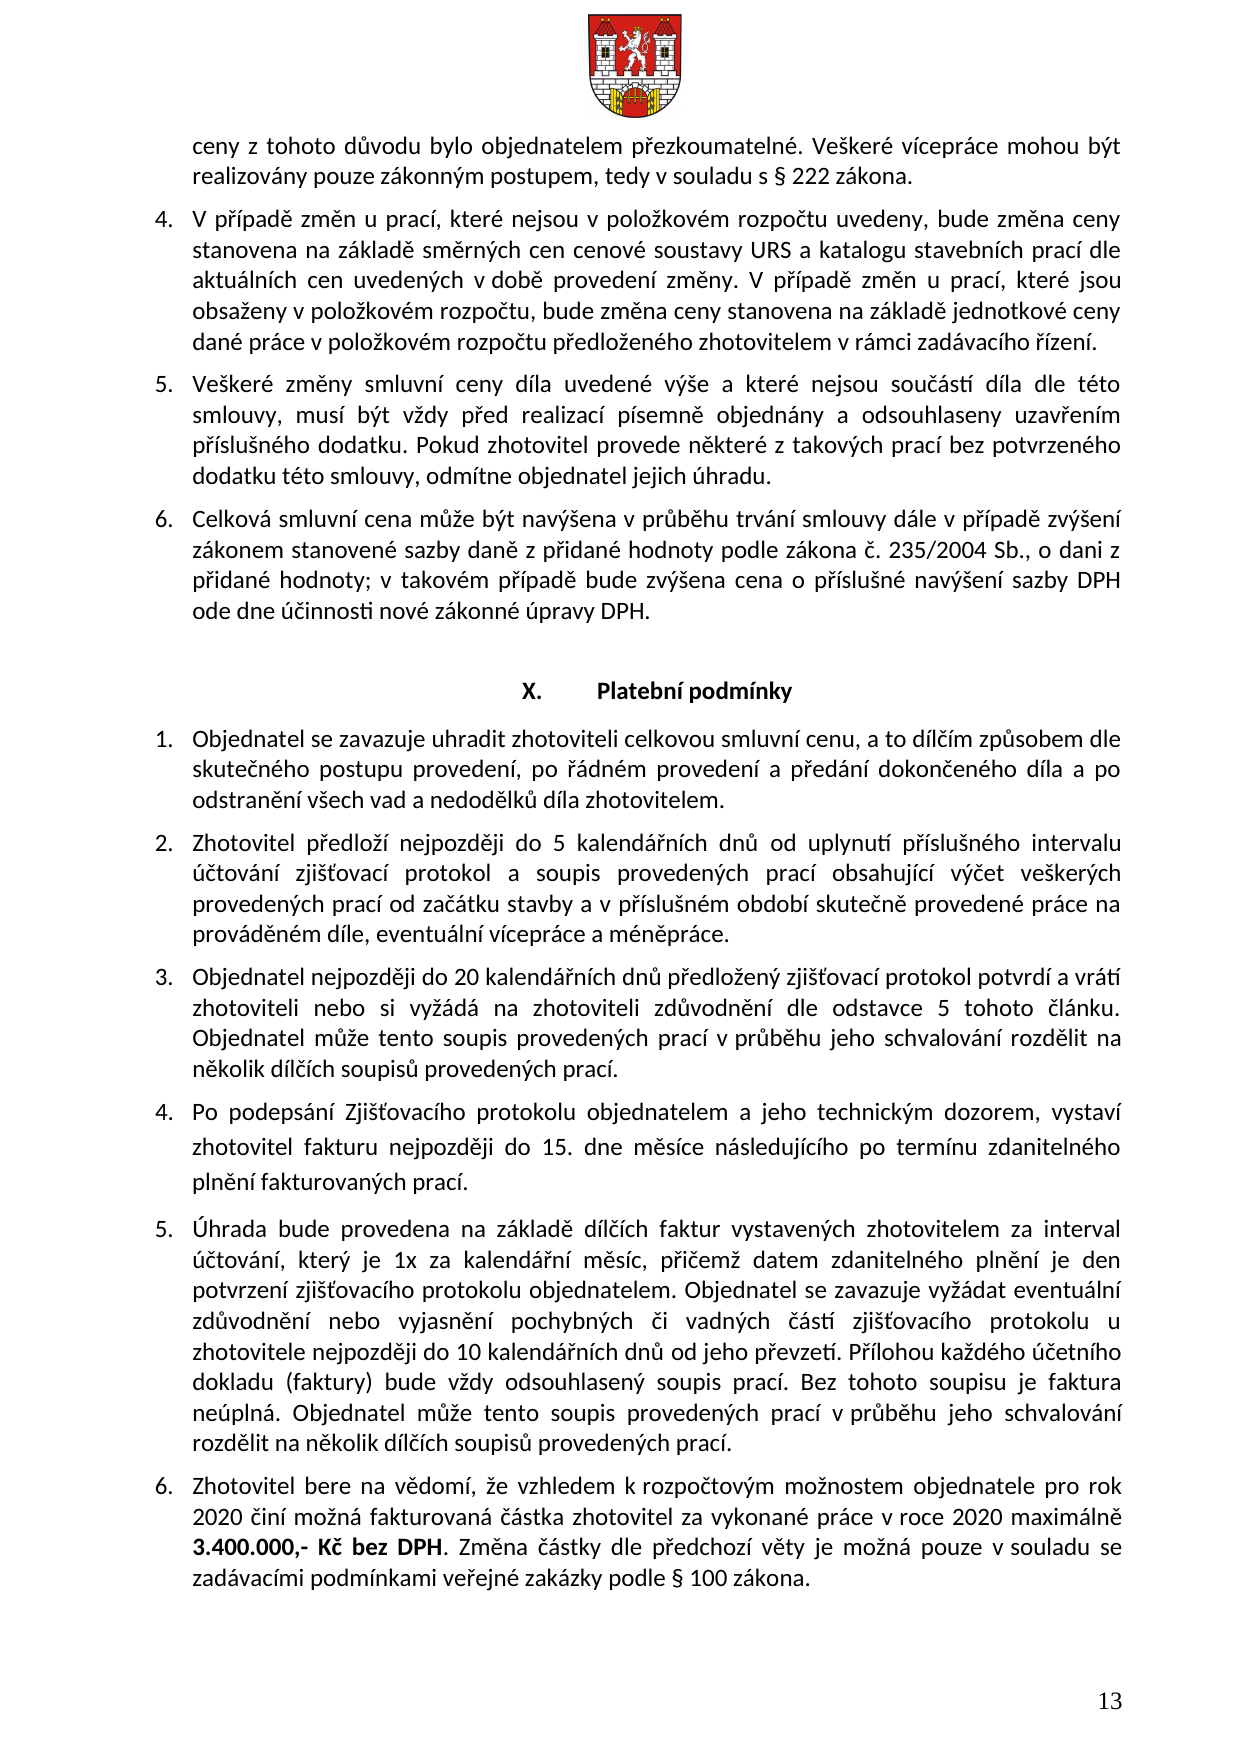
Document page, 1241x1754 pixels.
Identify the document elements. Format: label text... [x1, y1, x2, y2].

list Objednatel nejpozději do 20 kalendářních dnů předložený zjišťovací protokol potvrdí a vrátí zhotoviteli nebo si vyžádá na zhotoviteli zdůvodnění dle odstavce 5 tohoto článku. Objednatel může tento soupis provedených prací v průběhu jeho schvalování rozdělit na několik dílčích soupisů provedených prací. [154, 961, 1122, 1083]
list Zhotovitel předloží nejpozději do 5 kalendářních dnů od uplynutí příslušného intervalu účtování zjišťovací protokol a soupis provedených prací obsahující výčet veškerých provedených prací od začátku stavby a v příslušném období skutečně provedené práce na prováděném díle, eventuální vícepráce a méněpráce. [154, 827, 1122, 949]
list Úhrada bude provedena na základě dílčích faktur vystavených zhotovitelem za interval účtování, který je 1x za kalendářní měsíc, přičemž datem zdanitelného plnění je den potvrzení zjišťovacího protokolu objednatelem. Objednatel se zavazuje vyžádat eventuální zdůvodnění nebo vyjasnění pochybných či vadných částí zjišťovacího protokolu u zhotovitele nejpozději do 10 kalendářních dnů od jeho převzetí. Přílohou každého účetního dokladu (faktury) bude vždy odsouhlasený soupis prací. Bez tohoto soupisu je faktura neúplná. Objednatel může tento soupis provedených prací v průběhu jeho schvalování rozdělit na několik dílčích soupisů provedených prací. [154, 1213, 1122, 1458]
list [154, 130, 1122, 191]
list Platební podmínky [192, 675, 1122, 706]
list V případě změn u prací, které nejsou v položkovém rozpočtu uvedeny, bude změna ceny stanovena na základě směrných cen cenové soustavy URS a katalogu stavebních prací dle aktuálních cen uvedených v době provedení změny. V případě změn u prací, které jsou obsaženy v položkovém rozpočtu, bude změna ceny stanovena na základě jednotkové ceny dané práce v položkovém rozpočtu předloženého zhotovitelem v rámci zadávacího řízení. [154, 203, 1122, 356]
list Zhotovitel bere na vědomí, že vzhledem k rozpočtovým možnostem objednatele pro rok 2020 činí možná fakturovaná částka zhotovitel za vykonané práce v roce 2020 maximálně 3.400.000,- Kč bez DPH. Změna částky dle předchozí věty je možná pouze v souladu se zadávacími podmínkami veřejné zakázky podle § 100 zákona. [154, 1470, 1122, 1592]
list Po podepsání Zjišťovacího protokolu objednatelem a jeho technickým dozorem, vystaví zhotovitel fakturu nejpozději do 15. dne měsíce následujícího po termínu zdanitelného plnění fakturovaných prací. [155, 1096, 1122, 1197]
list Objednatel se zavazuje uhradit zhotoviteli celkovou smluvní cenu, a to dílčím způsobem dle skutečného postupu provedení, po řádném provedení a předání dokončeného díla a po odstranění všech vad a nedodělků díla zhotovitelem. [154, 723, 1122, 814]
list Veškeré změny smluvní ceny díla uvedené výše a které nejsou součástí díla dle této smlouvy, musí být vždy před realizací písemně objednány a odsouhlaseny uzavřením příslušného dodatku. Pokud zhotovitel provede některé z takových prací bez potvrzeného dodatku této smlouvy, odmítne objednatel jejich úhradu. [154, 369, 1122, 491]
list Celková smluvní cena může být navýšena v průběhu trvání smlouvy dále v případě zvýšení zákonem stanovené sazby daně z přidané hodnoty podle zákona č. 235/2004 Sb., o dani z přidané hodnoty; v takovém případě bude zvýšena cena o příslušné navýšení sazby DPH ode dne účinnosti nové zákonné úpravy DPH. [154, 503, 1122, 625]
picture [588, 14, 682, 118]
